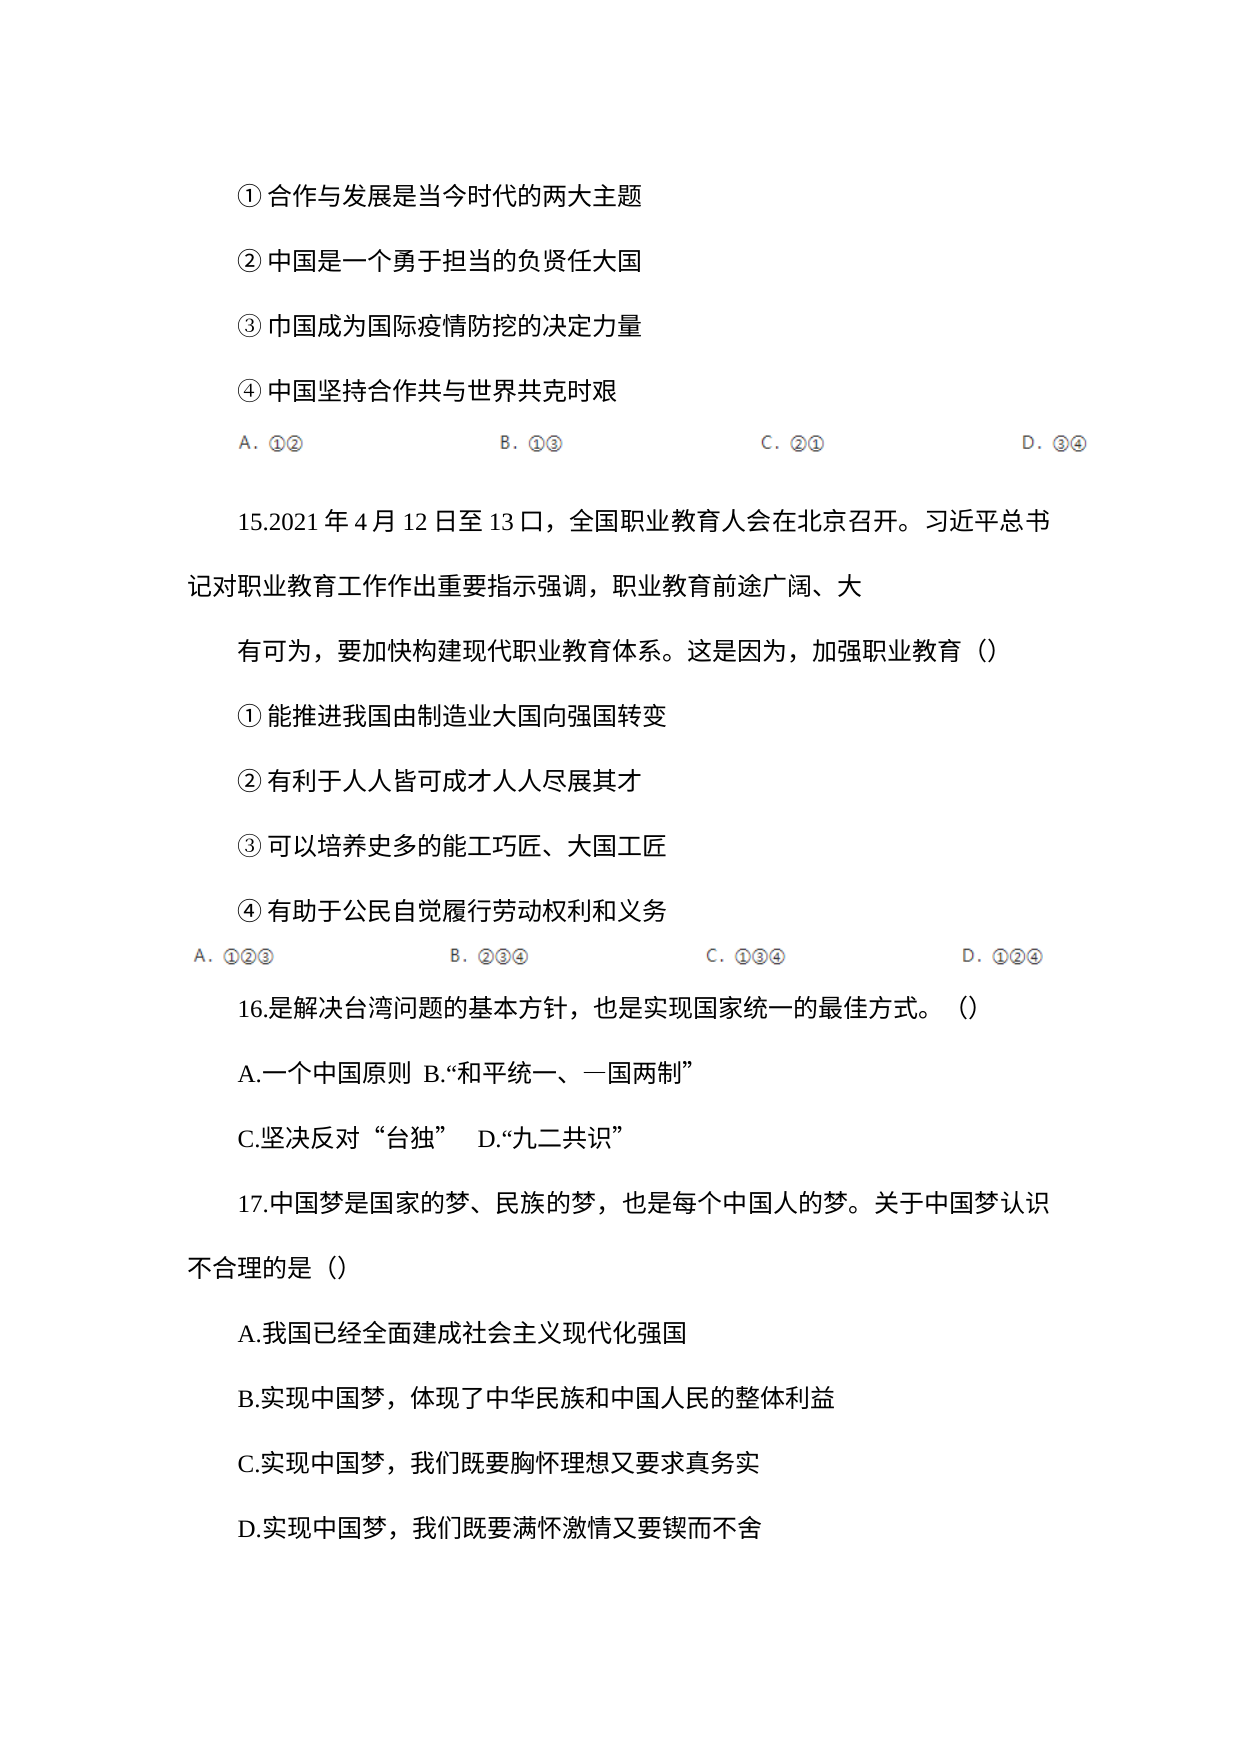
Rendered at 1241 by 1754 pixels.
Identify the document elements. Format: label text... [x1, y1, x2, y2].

text A.一个中国原则 B.“和平统一、—国两制” [187, 1039, 1053, 1104]
text C.实现中国梦，我们既要胸怀理想又要求真务实 [187, 1429, 1053, 1494]
text D.实现中国梦，我们既要满怀激情又要锲而不舍 [187, 1494, 1053, 1559]
text C.坚决反对“台独” D.“九二共识” [187, 1104, 1053, 1169]
text 17.中国梦是国家的梦、民族的梦，也是每个中国人的梦。关于中国梦认识不合理的是（） [187, 1169, 1053, 1299]
text A.我国已经全面建成社会主义现代化强国 [187, 1299, 1053, 1364]
picture [237, 421, 1103, 469]
text 16.是解决台湾问题的基本方针，也是实现国家统一的最佳方式。（） [187, 974, 1053, 1039]
text ③巾国成为国际疫情防挖的决定力量 [187, 292, 1053, 357]
text 15.2021年4月12日至13口，全国职业教育人会在北京召开。习近平总书记对职业教育工作作出重要指示强调，职业教育前途广阔、大 [187, 487, 1053, 617]
text ②有利于人人皆可成才人人尽展其才 [187, 747, 1053, 812]
text B.实现中国梦，体现了中华民族和中国人民的整体利益 [187, 1364, 1053, 1429]
text ②中国是一个勇于担当的负贤任大国 [187, 227, 1053, 292]
text ④中国坚持合作共与世界共克时艰 [187, 357, 1053, 422]
text ③可以培养史多的能工巧匠、大国工匠 [187, 812, 1053, 877]
text ④有助于公民自觉履行劳动权利和义务 [187, 877, 1053, 941]
text ①合作与发展是当今时代的两大主题 [187, 162, 1053, 227]
picture [187, 941, 1053, 971]
text ①能推进我国由制造业大国向强国转变 [187, 682, 1053, 747]
text 有可为，要加快构建现代职业教育体系。这是因为，加强职业教育（） [187, 617, 1053, 682]
